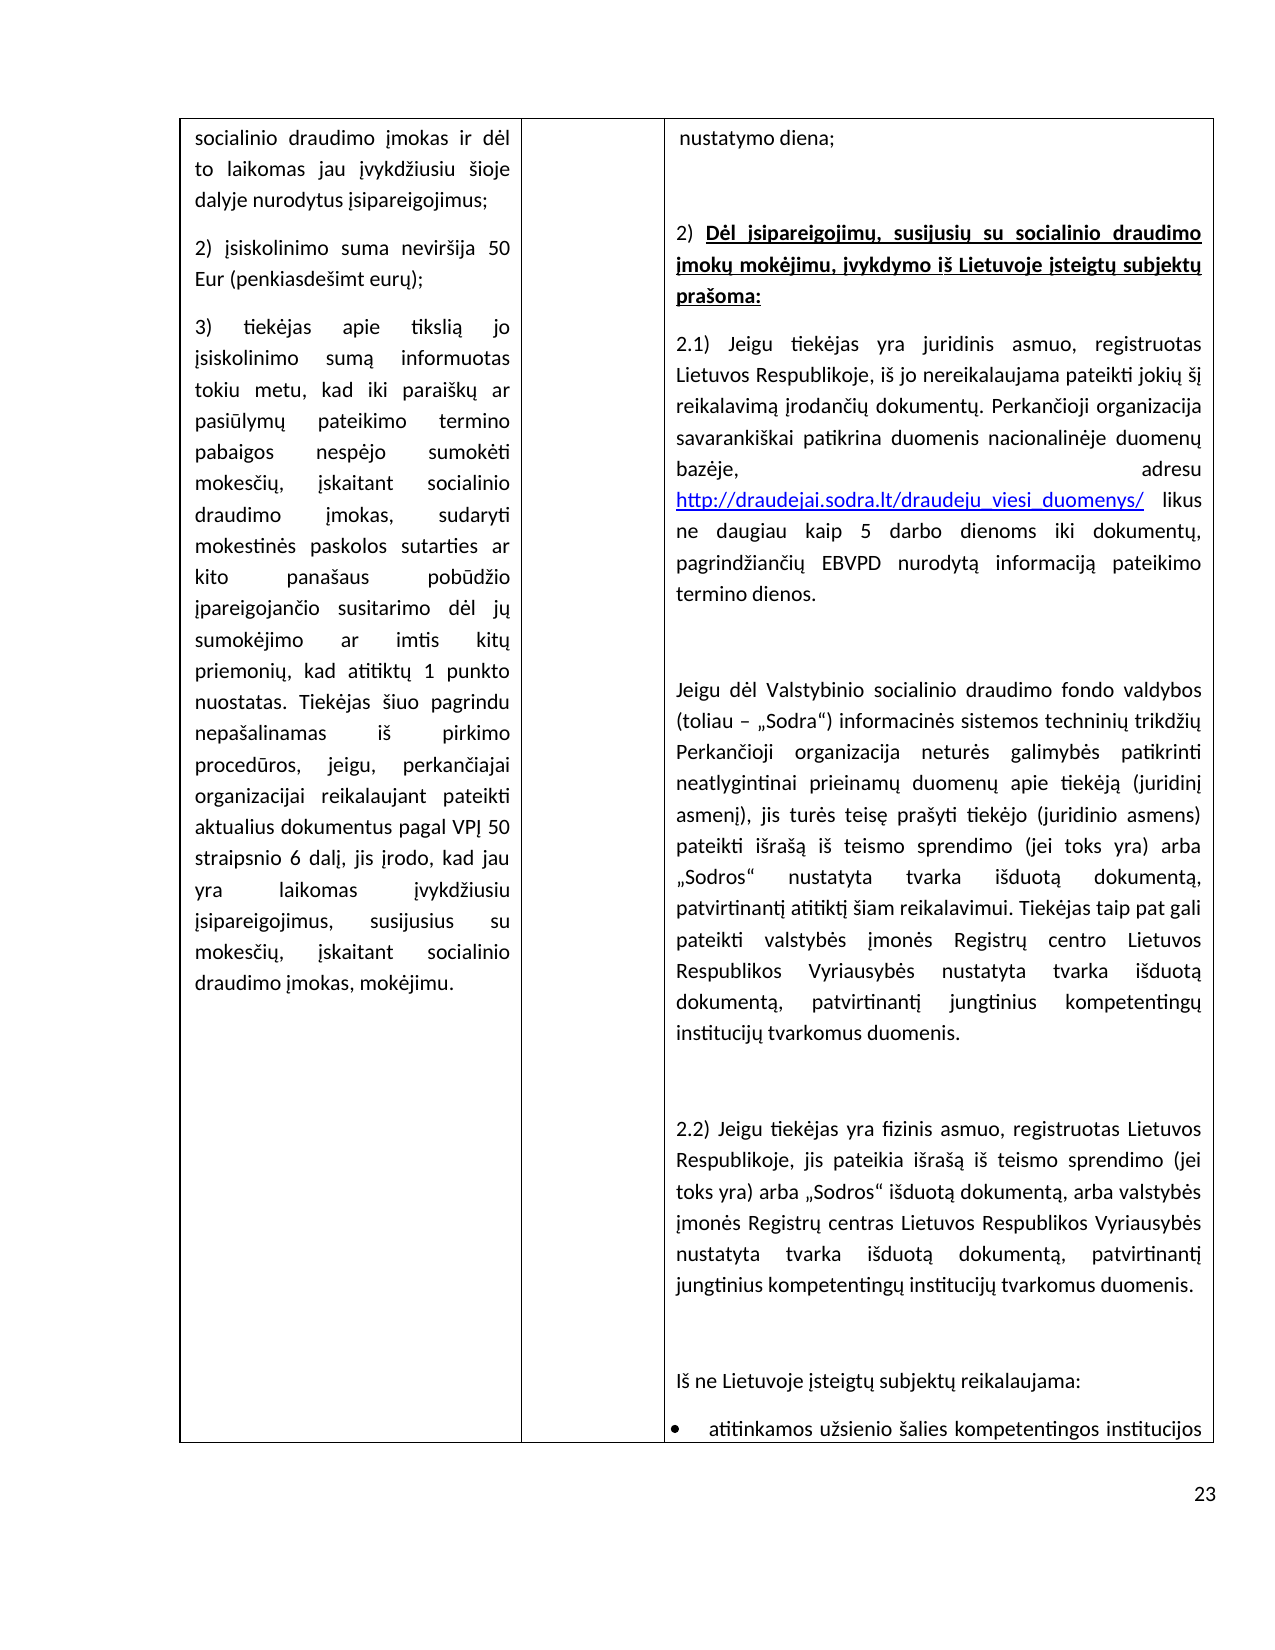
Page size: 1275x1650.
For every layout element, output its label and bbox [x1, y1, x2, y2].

table_cell [181, 119, 521, 1442]
table_cell [522, 119, 664, 1442]
table_cell [665, 119, 1213, 1442]
